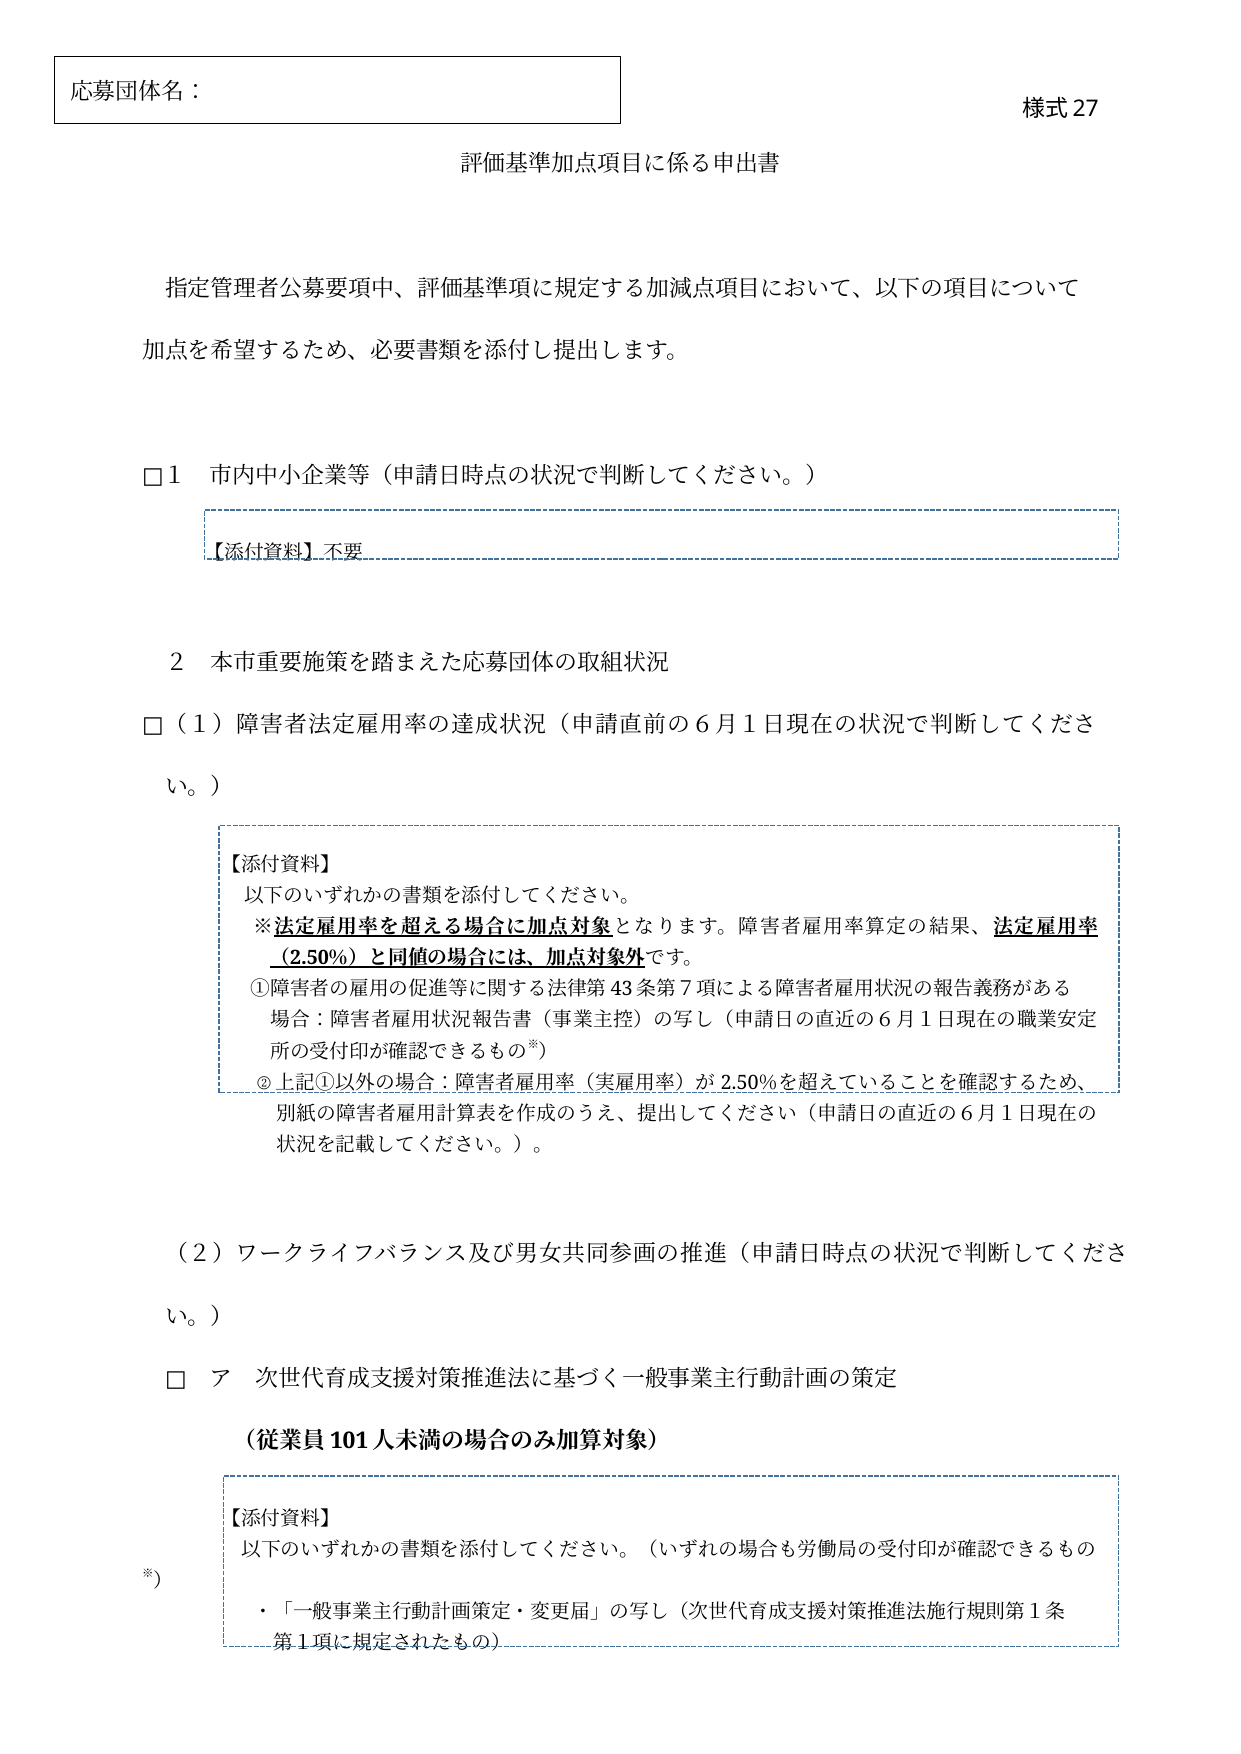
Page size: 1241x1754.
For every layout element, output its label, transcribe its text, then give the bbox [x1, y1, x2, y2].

text 【添付資料】 [142, 1501, 1098, 1532]
text ※法定雇用率を超える場合に加点対象となります。障害者雇用率算定の結果、法定雇用率（2.50％）と同値の場合には、加点対象外です。 [211, 909, 1098, 972]
text 指定管理者公募要項中、評価基準項に規定する加減点項目において、以下の項目について 加点を希望するため、必要書類を添付し提出します。 [142, 255, 1098, 380]
text □ ア 次世代育成支援対策推進法に基づく一般事業主行動計画の策定 [142, 1345, 1098, 1408]
text ・「一般事業主行動計画策定・変更届」の写し（次世代育成支援対策推進法施行規則第１条 第１項に規定されたもの） [233, 1594, 1098, 1657]
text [142, 1532, 1098, 1594]
text ②上記①以外の場合：障害者雇用率（実雇用率）が2.50％を超えていることを確認するため、別紙の障害者雇用計算表を作成のうえ、提出してください（申請日の直近の６月１日現在の状況を記載してください。）。 [256, 1065, 1098, 1158]
text 【添付資料】 [142, 847, 1098, 878]
text ２ 本市重要施策を踏まえた応募団体の取組状況 [165, 629, 1098, 691]
text 【添付資料】不要 [165, 536, 1098, 567]
text （２）ワークライフバランス及び男女共同参画の推進（申請日時点の状況で判断してください。） [165, 1221, 1131, 1345]
text □１ 市内中小企業等（申請日時点の状況で判断してください。） [142, 442, 1098, 504]
text 評価基準加点項目に係る申出書 [142, 131, 1098, 193]
text □（１）障害者法定雇用率の達成状況（申請直前の６月１日現在の状況で判断してください。） [142, 691, 1098, 816]
text （従業員101人未満の場合のみ加算対象） [142, 1408, 1098, 1470]
text 以下のいずれかの書類を添付してください。 [165, 878, 1098, 909]
text ①障害者の雇用の促進等に関する法律第43条第７項による障害者雇用状況の報告義務がある 場合：障害者雇用状況報告書（事業主控）の写し（申請日の直近の６月１日現在の職業安定所の受付印が確認できるもの※） [211, 972, 1098, 1065]
